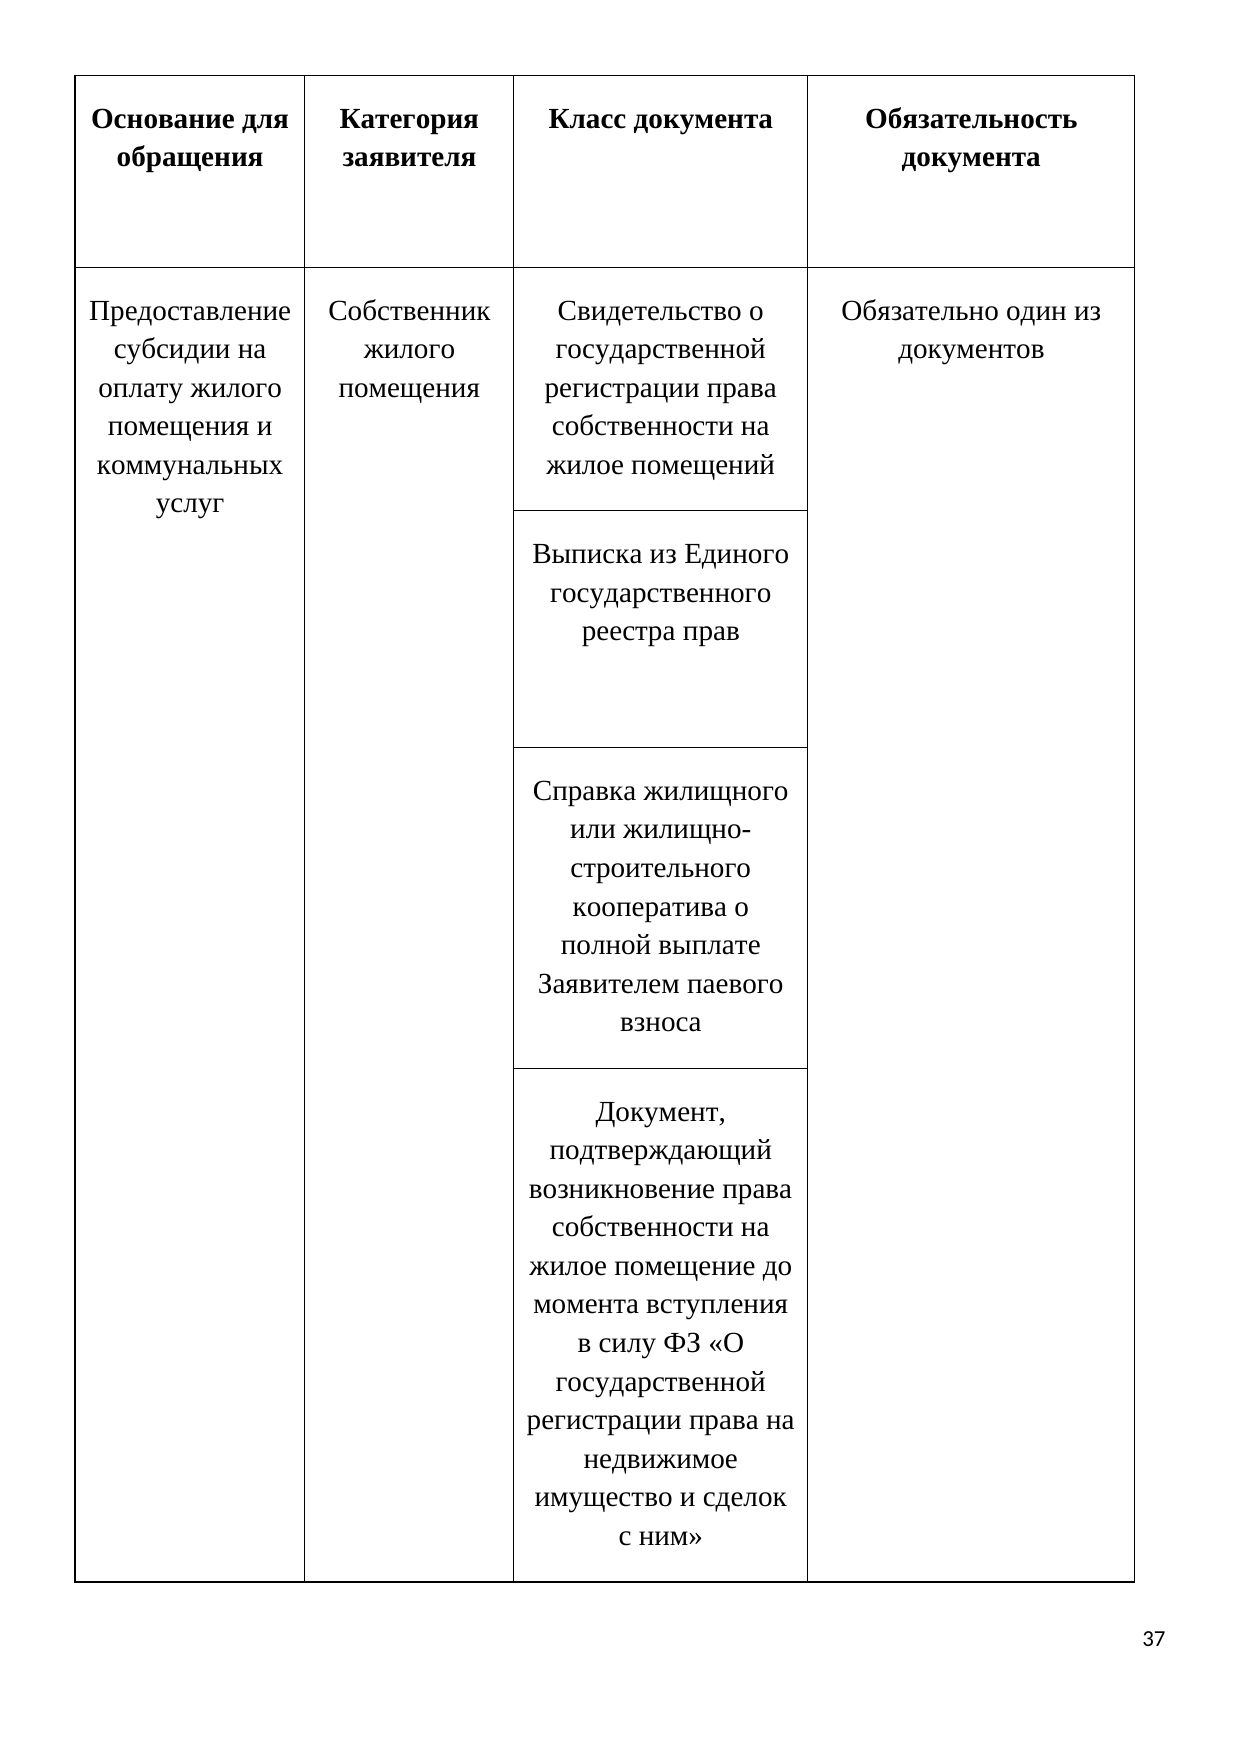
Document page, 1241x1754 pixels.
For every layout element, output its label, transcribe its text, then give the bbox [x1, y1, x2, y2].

table_cell Собственник жилого помещения [305, 268, 513, 1581]
table_header Класс документа [514, 76, 807, 267]
table_cell Справка жилищного или жилищно-строительного кооператива о полной выплате Заявителем паевого взноса [514, 748, 807, 1068]
table_cell Предоставление субсидии на оплату жилого помещения и коммунальных услуг [76, 268, 304, 1581]
table_cell Документ, подтверждающий возникновение права собственности на жилое помещение до момента вступления в силу ФЗ «О государственной регистрации права на недвижимое имущество и сделок с ним» [514, 1069, 807, 1581]
table_header Основание для обращения [76, 76, 304, 267]
table_header Категория заявителя [305, 76, 513, 267]
table_header Обязательность документа [808, 76, 1134, 267]
table_cell Свидетельство о государственной регистрации права собственности на жилое помещений [514, 268, 807, 510]
table_cell Выписка из Единого государственного реестра прав [514, 511, 807, 747]
table_cell Обязательно один из документов [808, 268, 1134, 1581]
